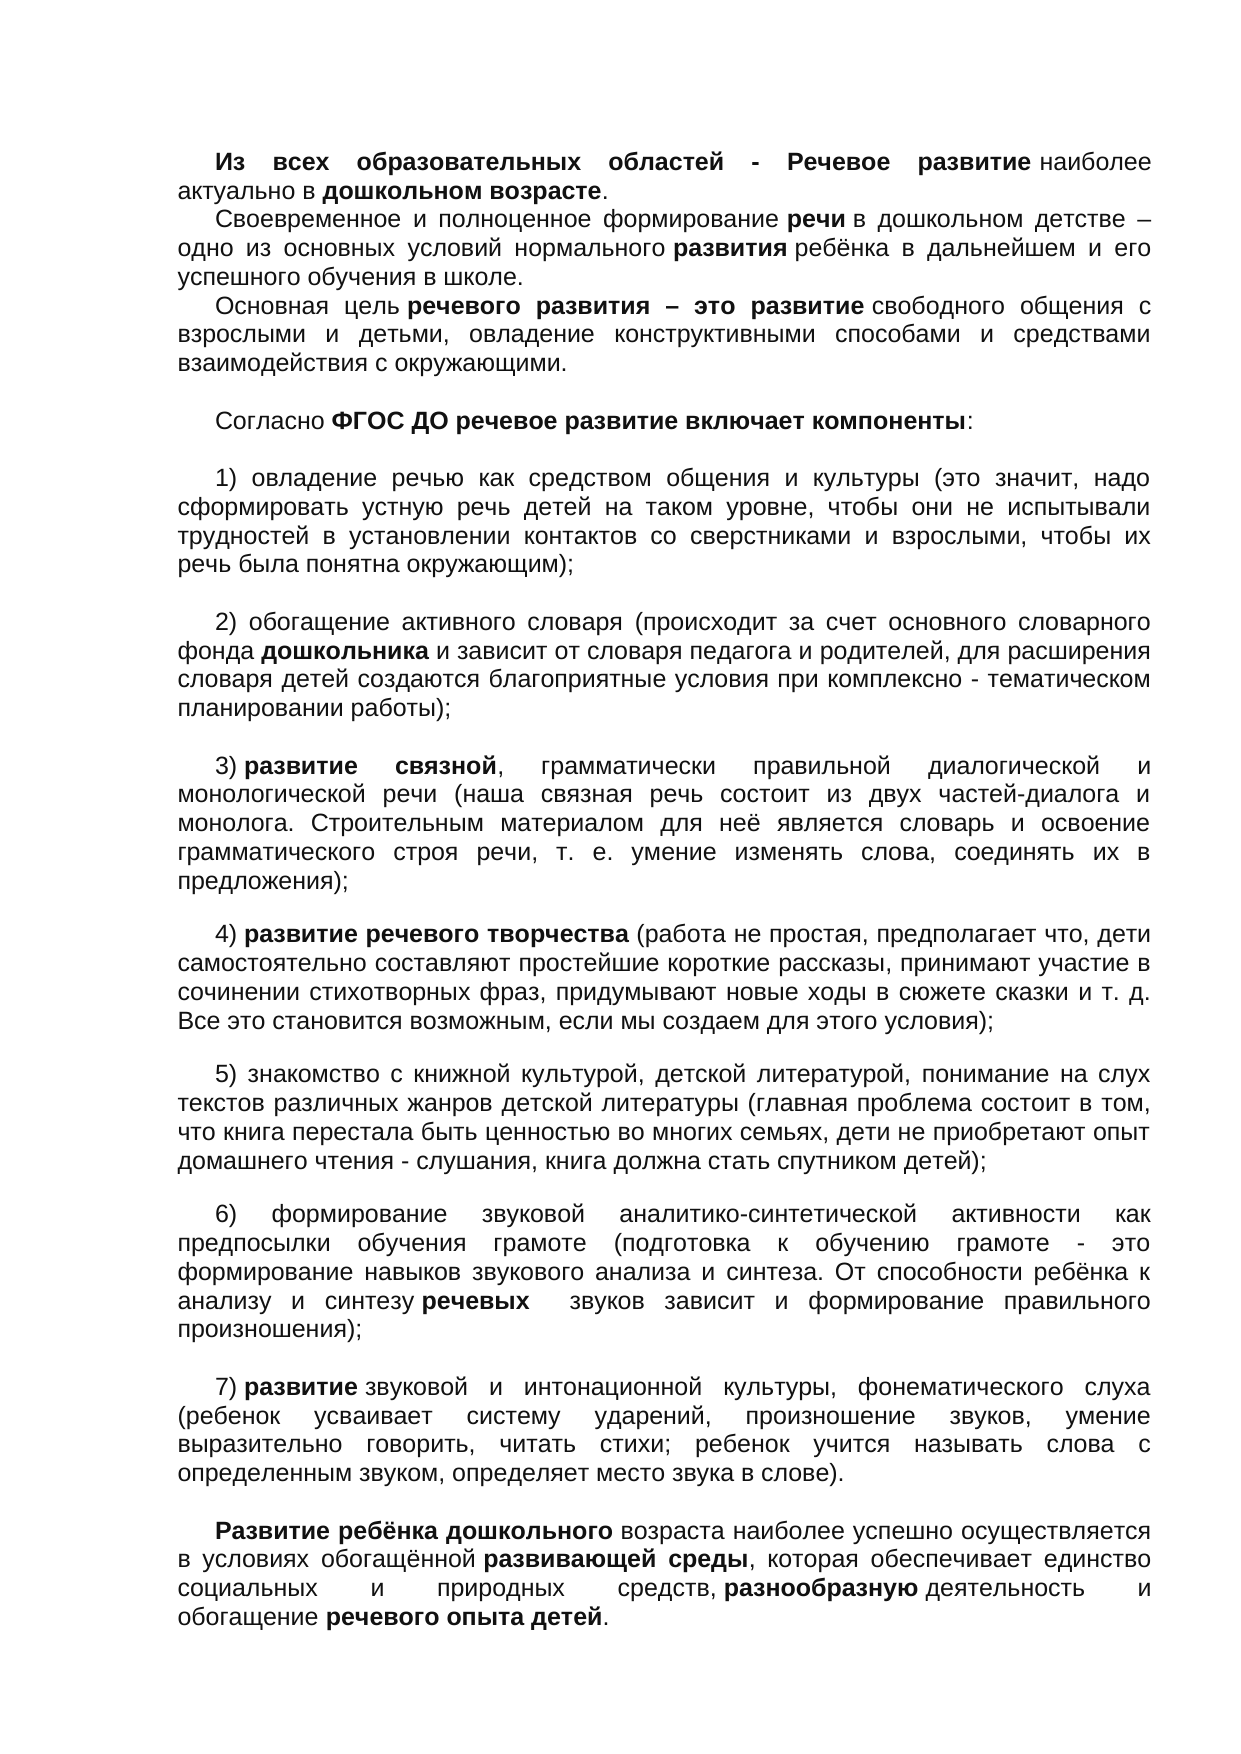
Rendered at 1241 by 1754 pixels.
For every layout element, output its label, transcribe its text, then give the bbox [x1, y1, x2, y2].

text Основная цель речевого развития – это развитие свободного общения с взрослыми и детьми, овладение конструктивными способами и средствами взаимодействия с окружающими. [177, 291, 1152, 377]
text Своевременное и полноценное формирование речи в дошкольном детстве – одно из основных условий нормального развития ребёнка в дальнейшем и его успешного обучения в школе. [177, 204, 1152, 291]
text Из всех образовательных областей - Речевое развитие наиболее актуально в дошкольном возрасте. [177, 147, 1152, 204]
text 3) развитие связной, грамматически правильной диалогической и монологической речи (наша связная речь состоит из двух частей-диалога и монолога. Строительным материалом для неё является словарь и освоение грамматического строя речи, т. е. умение изменять слова, соединять их в предложения); [177, 751, 1152, 894]
text 4) развитие речевого творчества (работа не простая, предполагает что, дети самостоятельно составляют простейшие короткие рассказы, принимают участие в сочинении стихотворных фраз, придумывают новые ходы в сюжете сказки и т. д. Все это становится возможным, если мы создаем для этого условия); [177, 919, 1152, 1034]
text 7) развитие звуковой и интонационной культуры, фонематического слуха (ребенок усваивает систему ударений, произношение звуков, умение выразительно говорить, читать стихи; ребенок учится называть слова с определенным звуком, определяет место звука в слове). [177, 1372, 1152, 1487]
text 1) овладение речью как средством общения и культуры (это значит, надо сформировать устную речь детей на таком уровне, чтобы они не испытывали трудностей в установлении контактов со сверстниками и взрослыми, чтобы их речь была понятна окружающим); [177, 463, 1152, 578]
text Согласно ФГОС ДО речевое развитие включает компоненты: [177, 406, 1152, 434]
text 6) формирование звуковой аналитико-синтетической активности как предпосылки обучения грамоте (подготовка к обучению грамоте - это формирование навыков звукового анализа и синтеза. От способности ребёнка к анализу и синтезу речевых звуков зависит и формирование правильного произношения); [177, 1199, 1152, 1343]
text Развитие ребёнка дошкольного возраста наиболее успешно осуществляется в условиях обогащённой развивающей среды, которая обеспечивает единство социальных и природных средств, разнообразную деятельность и обогащение речевого опыта детей. [177, 1516, 1152, 1631]
text 2) обогащение активного словаря (происходит за счет основного словарного фонда дошкольника и зависит от словаря педагога и родителей, для расширения словаря детей создаются благоприятные условия при комплексно - тематическом планировании работы); [177, 607, 1152, 722]
text 5) знакомство с книжной культурой, детской литературой, понимание на слух текстов различных жанров детской литературы (главная проблема состоит в том, что книга перестала быть ценностью во многих семьях, дети не приобретают опыт домашнего чтения - слушания, книга должна стать спутником детей); [177, 1059, 1152, 1174]
